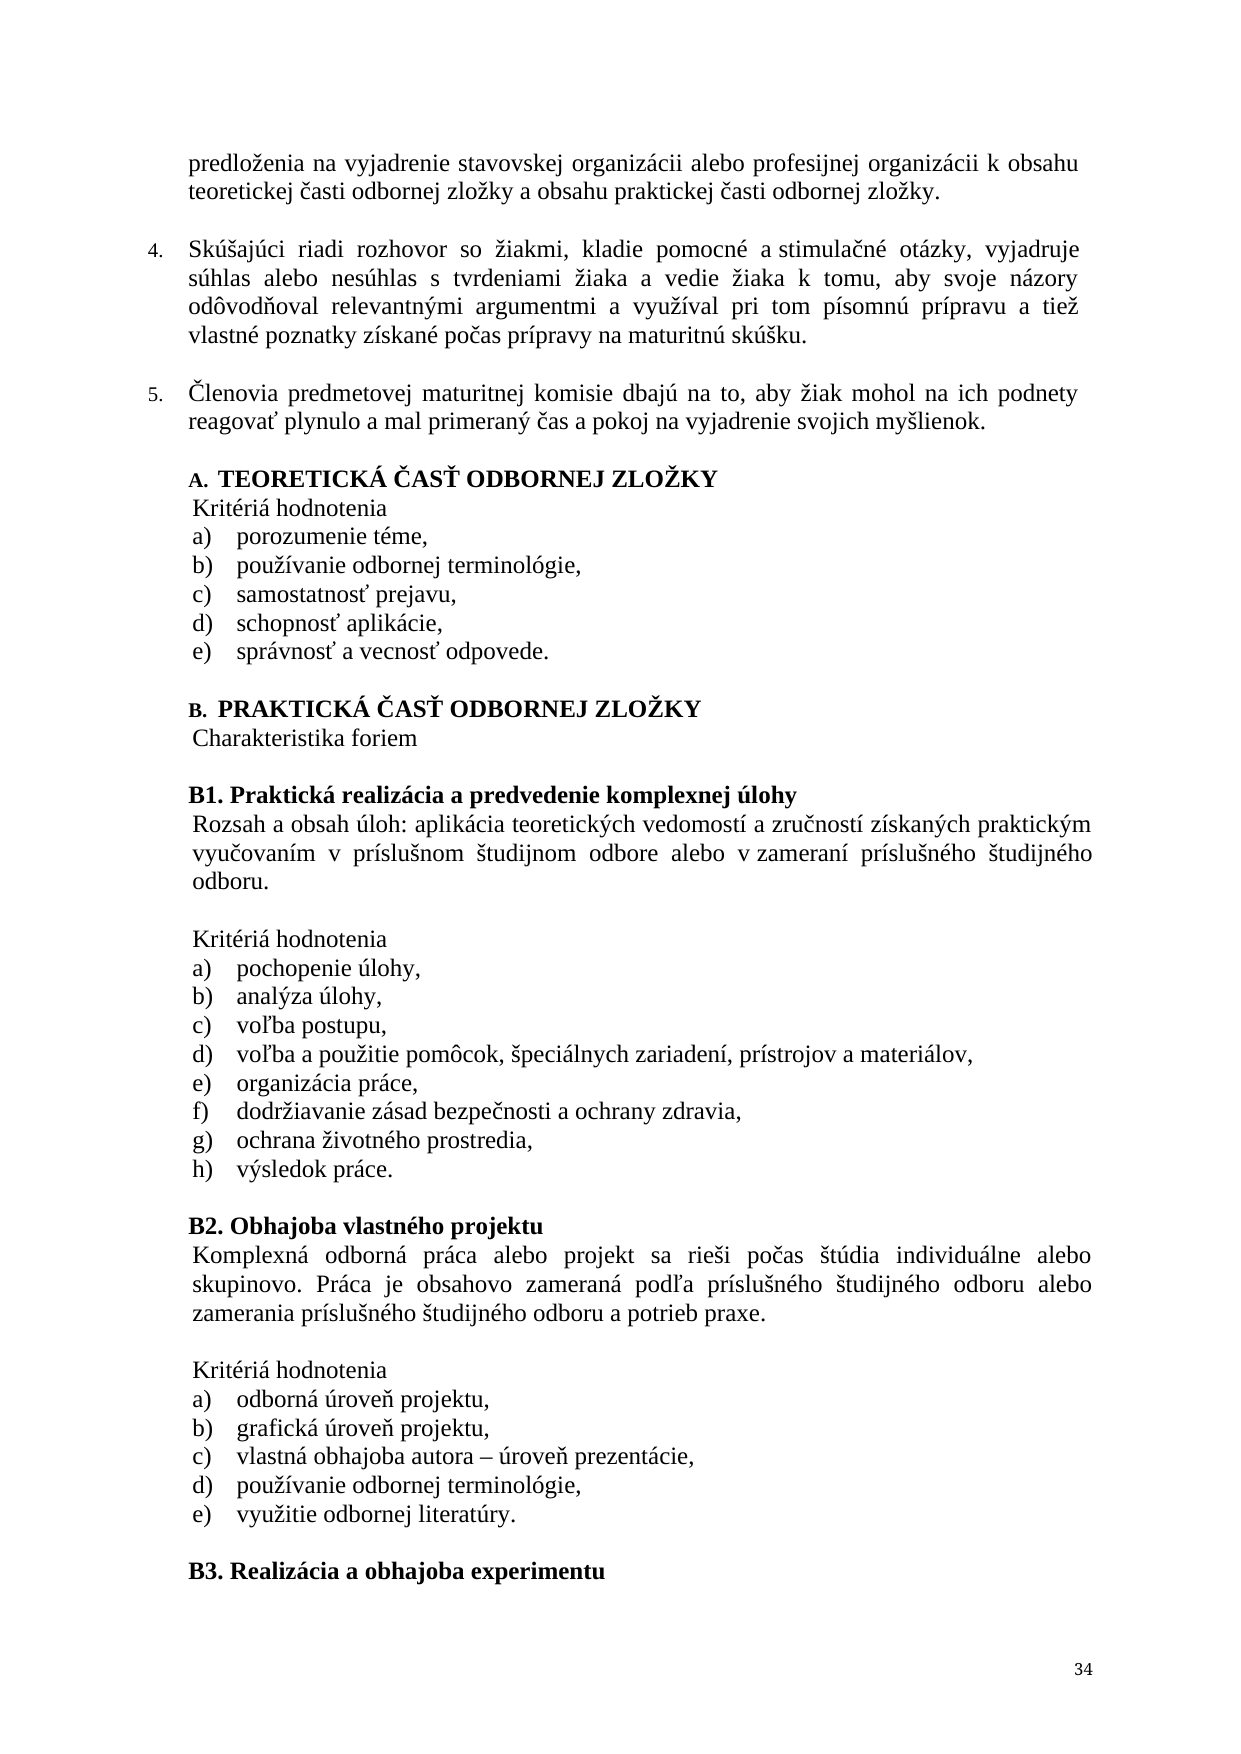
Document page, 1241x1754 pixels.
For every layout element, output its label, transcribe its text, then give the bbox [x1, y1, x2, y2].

list dodržiavanie zásad bezpečnosti a ochrany zdravia, [192, 1096, 1092, 1125]
list výsledok práce. [192, 1154, 1092, 1183]
list organizácia práce, [192, 1068, 1092, 1096]
list PRAKTICKÁ ČASŤ ODBORNEJ ZLOŽKY [188, 694, 1092, 723]
list pochopenie úlohy, [192, 953, 1092, 981]
text Kritériá hodnotenia [192, 493, 1092, 521]
list ochrana životného prostredia, [192, 1125, 1092, 1154]
list porozumenie téme, [192, 521, 1092, 550]
text Rozsah a obsah úloh: aplikácia teoretických vedomostí a zručností získaných praktickým vyučovaním v príslušnom študijnom odbore alebo v zameraní príslušného študijného odboru. [192, 809, 1092, 895]
text Kritériá hodnotenia [192, 1355, 1092, 1384]
list samostatnosť prejavu, [192, 579, 1092, 608]
list grafická úroveň projektu, [192, 1413, 1092, 1441]
list schopnosť aplikácie, [192, 608, 1092, 636]
text B3. Realizácia a obhajoba experimentu [188, 1556, 1092, 1585]
list TEORETICKÁ ČASŤ ODBORNEJ ZLOŽKY [188, 464, 1092, 493]
list voľba a použitie pomôcok, špeciálnych zariadení, prístrojov a materiálov, [192, 1039, 1092, 1068]
list odborná úroveň projektu, [192, 1384, 1092, 1413]
text Komplexná odborná práca alebo projekt sa rieši počas štúdia individuálne alebo skupinovo. Práca je obsahovo zameraná podľa príslušného študijného odboru alebo zamerania príslušného študijného odboru a potrieb praxe. [192, 1240, 1092, 1326]
list analýza úlohy, [192, 981, 1092, 1010]
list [148, 148, 1080, 205]
text B1. Praktická realizácia a predvedenie komplexnej úlohy [188, 780, 1092, 809]
text Kritériá hodnotenia [192, 924, 1092, 953]
list vlastná obhajoba autora – úroveň prezentácie, [192, 1441, 1092, 1470]
list Členovia predmetovej maturitnej komisie dbajú na to, aby žiak mohol na ich podnety reagovať plynulo a mal primeraný čas a pokoj na vyjadrenie svojich myšlienok. [148, 378, 1080, 435]
list používanie odbornej terminológie, [192, 550, 1092, 579]
list voľba postupu, [192, 1010, 1092, 1039]
list využitie odbornej literatúry. [192, 1499, 1092, 1528]
text B2. Obhajoba vlastného projektu [188, 1211, 1092, 1240]
list správnosť a vecnosť odpovede. [192, 636, 1092, 665]
list používanie odbornej terminológie, [192, 1470, 1092, 1499]
list Skúšajúci riadi rozhovor so žiakmi, kladie pomocné a stimulačné otázky, vyjadruje súhlas alebo nesúhlas s tvrdeniami žiaka a vedie žiaka k tomu, aby svoje názory odôvodňoval relevantnými argumentmi a využíval pri tom písomnú prípravu a tiež vlastné poznatky získané počas prípravy na maturitnú skúšku. [148, 234, 1080, 349]
text Charakteristika foriem [192, 723, 1092, 751]
